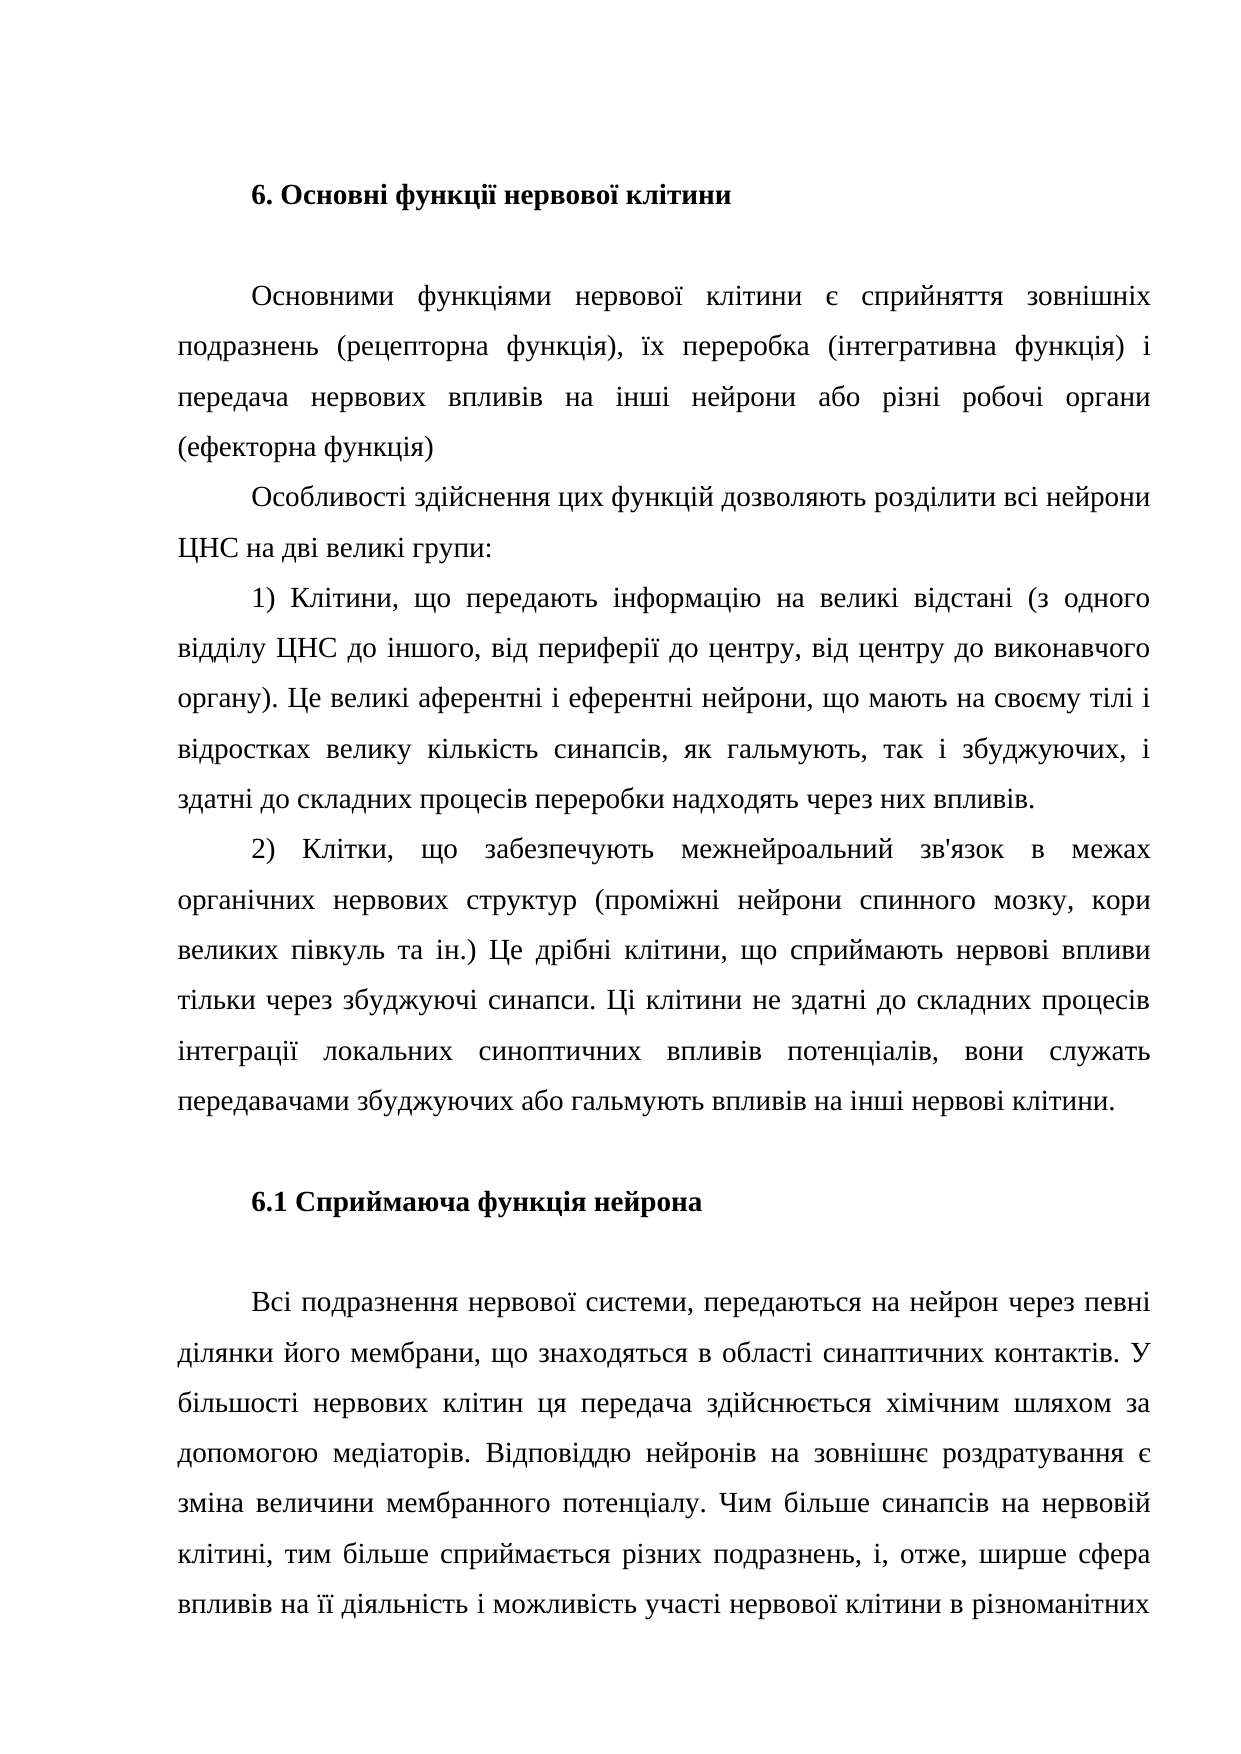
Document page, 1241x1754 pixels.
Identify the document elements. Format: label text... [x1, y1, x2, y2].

text 6. Основні функції нервової клітини [177, 177, 1152, 211]
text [177, 1284, 1152, 1620]
text 2) Клітки, що забезпечують межнейроальний зв'язок в межах органічних нервових структур (проміжні нейрони спинного мозку, кори великих півкуль та ін.) Це дрібні клітини, що сприймають нервові впливи тільки через збуджуючі синапси. Ці клітини не здатні до складних процесів інтеграції локальних синоптичних впливів потенціалів, вони служать передавачами збуджуючих або гальмують впливів на інші нервові клітини. [177, 832, 1152, 1117]
text Особливості здійснення цих функцій дозволяють розділити всі нейрони ЦНС на дві великі групи: [177, 479, 1152, 563]
text 1) Клітини, що передають інформацію на великі відстані (з одного відділу ЦНС до іншого, від периферії до центру, від центру до виконавчого органу). Це великі аферентні і еферентні нейрони, що мають на своєму тілі і відростках велику кількість синапсів, як гальмують, так і збуджуючих, і здатні до складних процесів переробки надходять через них впливів. [177, 580, 1152, 815]
text 6.1 Сприймаюча функція нейрона [177, 1184, 1152, 1217]
text Основними функціями нервової клітини є сприйняття зовнішніх подразнень (рецепторна функція), їх переробка (інтегративна функція) і передача нервових впливів на інші нейрони або різні робочі органи (ефекторна функція) [177, 278, 1152, 463]
